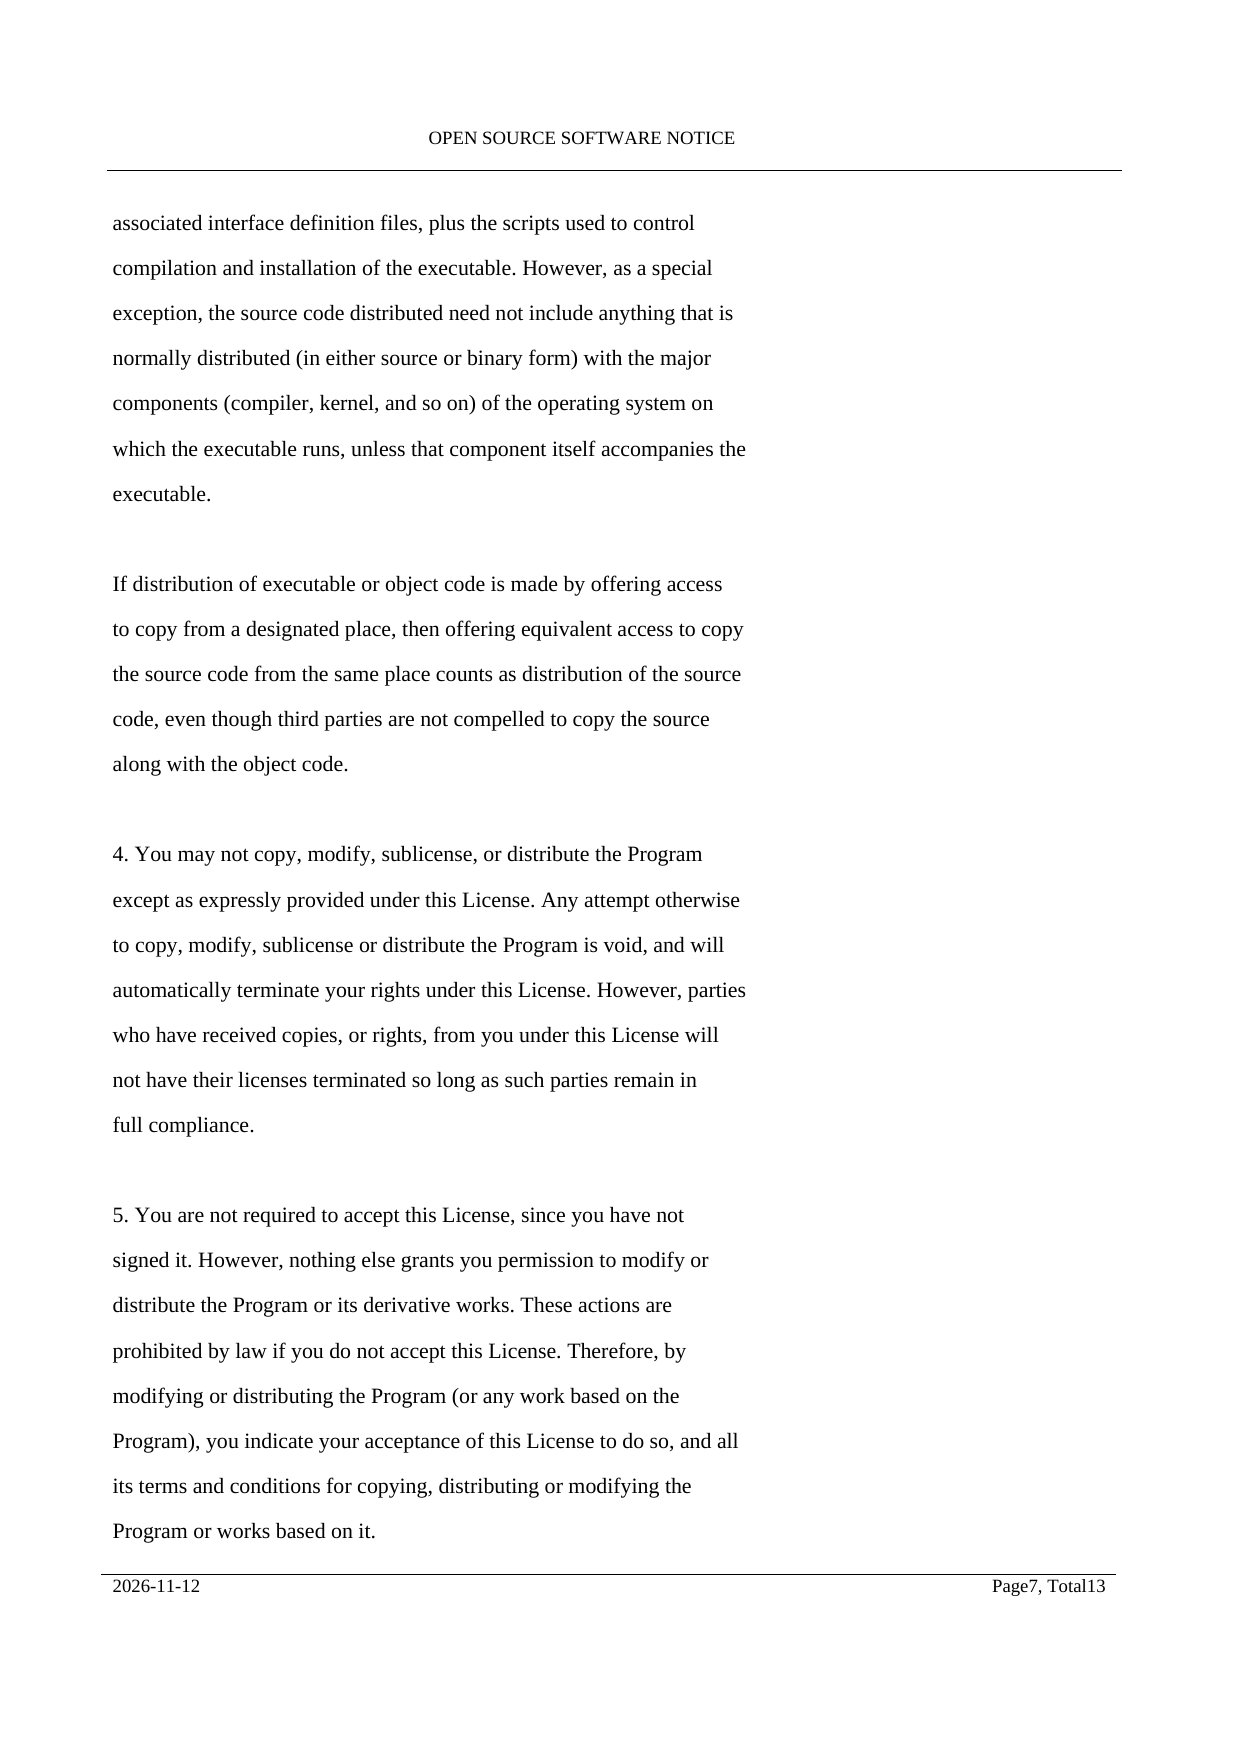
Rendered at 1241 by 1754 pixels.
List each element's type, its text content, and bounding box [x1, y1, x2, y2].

text code, even though third parties are not compelled to copy the source [112, 702, 1128, 735]
text which the executable runs, unless that component itself accompanies the [112, 432, 1128, 464]
text its terms and conditions for copying, distributing or modifying the [112, 1469, 1128, 1502]
text not have their licenses terminated so long as such parties remain in [112, 1063, 1128, 1096]
text exception, the source code distributed need not include anything that is [112, 297, 1128, 329]
text executable. [112, 477, 1128, 509]
text along with the object code. [112, 748, 1128, 780]
text compilation and installation of the executable. However, as a special [112, 251, 1128, 284]
text 4. You may not copy, modify, sublicense, or distribute the Program [112, 838, 1128, 870]
text full compliance. [112, 1108, 1128, 1141]
text the source code from the same place counts as distribution of the source [112, 657, 1128, 690]
text to copy, modify, sublicense or distribute the Program is void, and will [112, 928, 1128, 961]
text Program), you indicate your acceptance of this License to do so, and all [112, 1424, 1128, 1457]
text who have received copies, or rights, from you under this License will [112, 1018, 1128, 1051]
text Program or works based on it. [112, 1514, 1128, 1547]
text If distribution of executable or object code is made by offering access [112, 567, 1128, 600]
text to copy from a designated place, then offering equivalent access to copy [112, 612, 1128, 645]
text automatically terminate your rights under this License. However, parties [112, 973, 1128, 1006]
text signed it. However, nothing else grants you permission to modify or [112, 1244, 1128, 1276]
text associated interface definition files, plus the scripts used to control [112, 206, 1128, 239]
text prohibited by law if you do not accept this License. Therefore, by [112, 1334, 1128, 1366]
text 5. You are not required to accept this License, since you have not [112, 1199, 1128, 1231]
text modifying or distributing the Program (or any work based on the [112, 1379, 1128, 1412]
text except as expressly provided under this License. Any attempt otherwise [112, 883, 1128, 915]
text normally distributed (in either source or binary form) with the major [112, 342, 1128, 374]
text components (compiler, kernel, and so on) of the operating system on [112, 387, 1128, 419]
text distribute the Program or its derivative works. These actions are [112, 1289, 1128, 1321]
